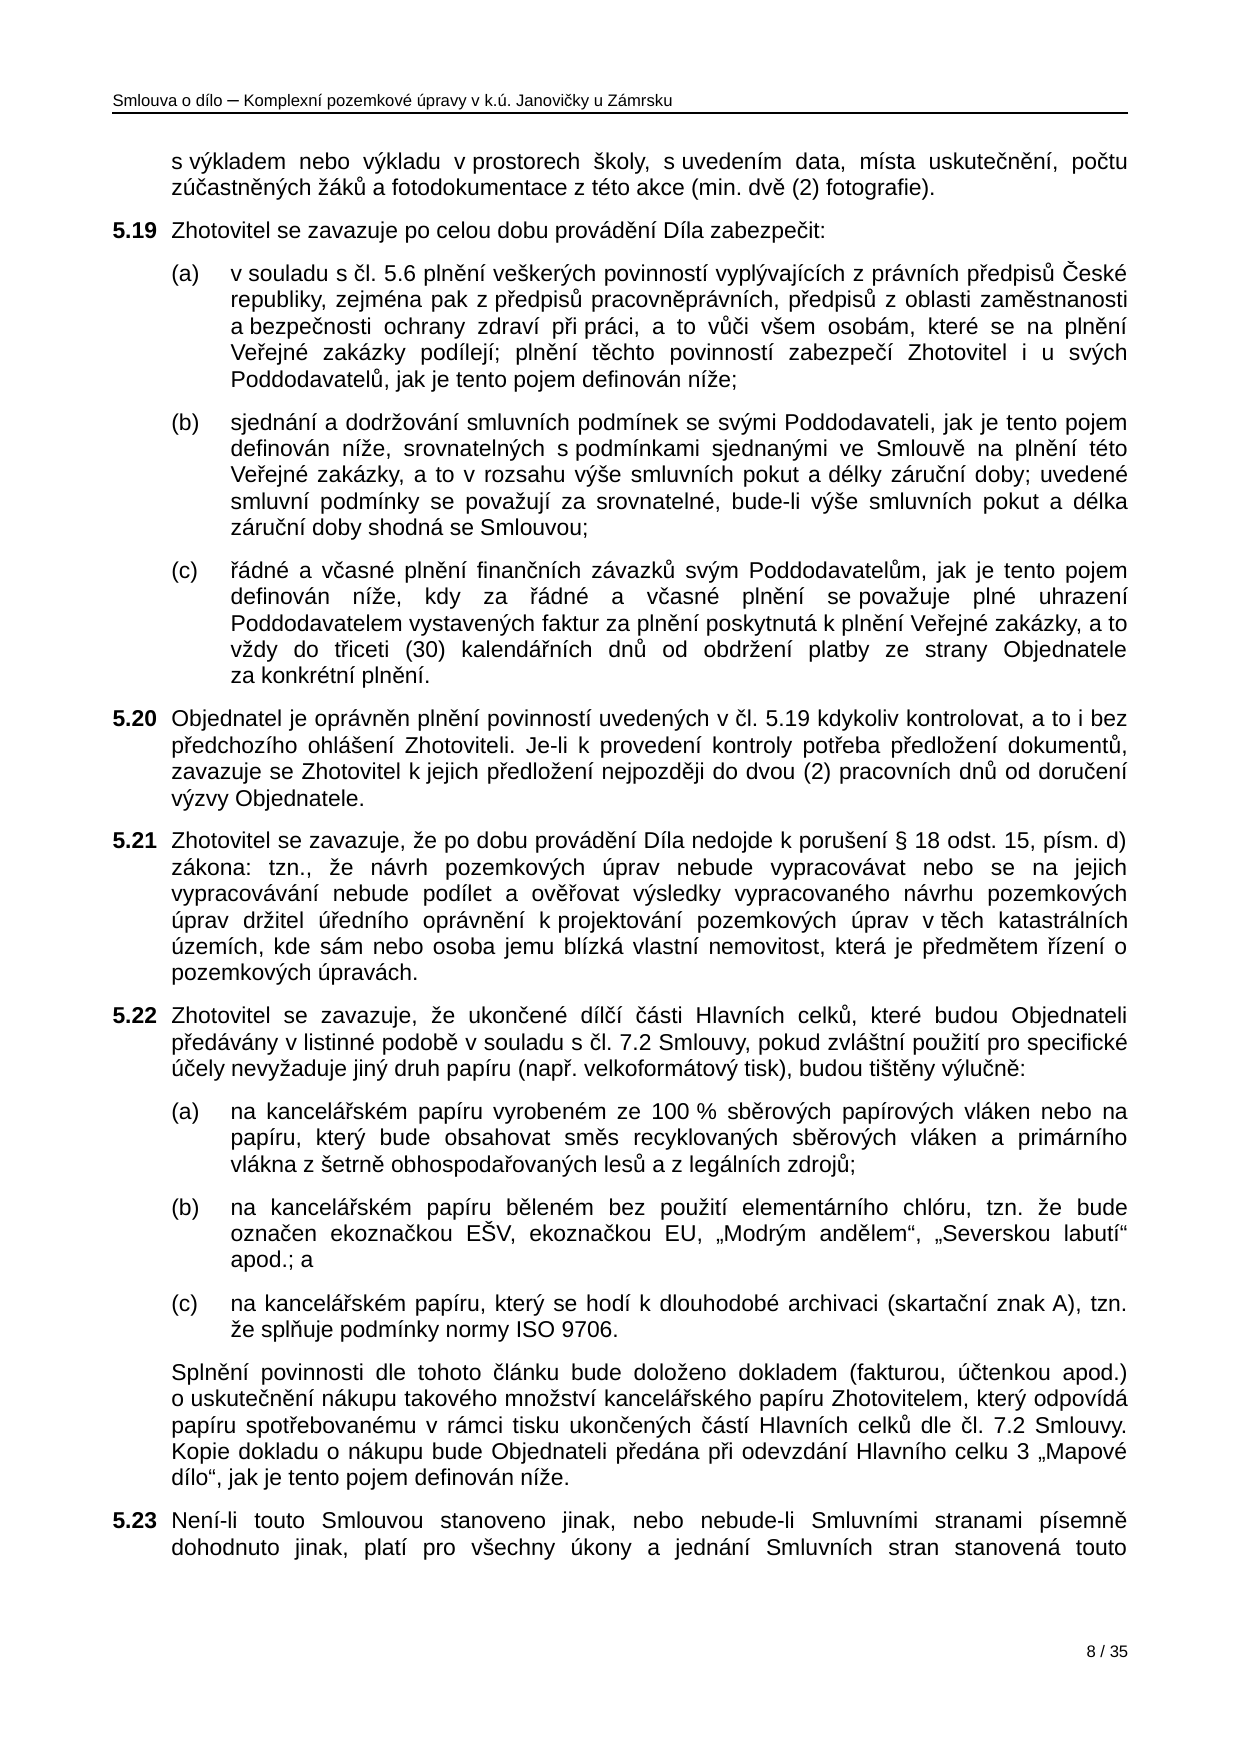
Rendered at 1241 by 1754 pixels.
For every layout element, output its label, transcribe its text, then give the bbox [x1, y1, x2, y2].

list v souladu s čl. 5.6 plnění veškerých povinností vyplývajících z právních předpisů České republiky, zejména pak z předpisů pracovněprávních, předpisů z oblasti zaměstnanosti a bezpečnosti ochrany zdraví při práci, a to vůči všem osobám, které se na plnění Veřejné zakázky podílejí; plnění těchto povinností zabezpečí Zhotovitel i u svých Poddodavatelů, jak je tento pojem definován níže; [171, 260, 1128, 392]
list na kancelářském papíru, který se hodí k dlouhodobé archivaci (skartační znak A), tzn. že splňuje podmínky normy ISO 9706. [171, 1289, 1128, 1342]
list Splnění povinnosti dle tohoto článku bude doloženo dokladem (fakturou, účtenkou apod.) o uskutečnění nákupu takového množství kancelářského papíru Zhotovitelem, který odpovídá papíru spotřebovanému v rámci tisku ukončených částí Hlavních celků dle čl. 7.2 Smlouvy. Kopie dokladu o nákupu bude Objednateli předána při odevzdání Hlavního celku 3 „Mapové dílo“, jak je tento pojem definován níže. [171, 1359, 1128, 1491]
list na kancelářském papíru běleném bez použití elementárního chlóru, tzn. že bude označen ekoznačkou EŠV, ekoznačkou EU, „Modrým andělem“, „Severskou labutí“ apod.; a [171, 1194, 1128, 1273]
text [112, 148, 1128, 200]
text Zhotovitel se zavazuje, že ukončené dílčí části Hlavních celků, které budou Objednateli předávány v listinné podobě v souladu s čl. 7.2 Smlouvy, pokud zvláštní použití pro specifické účely nevyžaduje jiný druh papíru (např. velkoformátový tisk), budou tištěny výlučně: [112, 1002, 1128, 1081]
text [112, 1507, 1128, 1560]
list na kancelářském papíru vyrobeném ze 100 % sběrových papírových vláken nebo na papíru, který bude obsahovat směs recyklovaných sběrových vláken a primárního vlákna z šetrně obhospodařovaných lesů a z legálních zdrojů; [171, 1098, 1128, 1177]
list řádné a včasné plnění finančních závazků svým Poddodavatelům, jak je tento pojem definován níže, kdy za řádné a včasné plnění se považuje plné uhrazení Poddodavatelem vystavených faktur za plnění poskytnutá k plnění Veřejné zakázky, a to vždy do třiceti (30) kalendářních dnů od obdržení platby ze strany Objednatele za konkrétní plnění. [171, 557, 1128, 689]
text Zhotovitel se zavazuje po celou dobu provádění Díla zabezpečit: [112, 217, 1128, 243]
list sjednání a dodržování smluvních podmínek se svými Poddodavateli, jak je tento pojem definován níže, srovnatelných s podmínkami sjednanými ve Smlouvě na plnění této Veřejné zakázky, a to v rozsahu výše smluvních pokut a délky záruční doby; uvedené smluvní podmínky se považují za srovnatelné, bude-li výše smluvních pokut a délka záruční doby shodná se Smlouvou; [171, 408, 1128, 540]
text Zhotovitel se zavazuje, že po dobu provádění Díla nedojde k porušení § 18 odst. 15, písm. d) zákona: tzn., že návrh pozemkových úprav nebude vypracovávat nebo se na jejich vypracovávání nebude podílet a ověřovat výsledky vypracovaného návrhu pozemkových úprav držitel úředního oprávnění k projektování pozemkových úprav v těch katastrálních územích, kde sám nebo osoba jemu blízká vlastní nemovitost, která je předmětem řízení o pozemkových úpravách. [112, 827, 1128, 986]
text Objednatel je oprávněn plnění povinností uvedených v čl. 5.19 kdykoliv kontrolovat, a to i bez předchozího ohlášení Zhotoviteli. Je-li k provedení kontroly potřeba předložení dokumentů, zavazuje se Zhotovitel k jejich předložení nejpozději do dvou (2) pracovních dnů od doručení výzvy Objednatele. [112, 705, 1128, 811]
